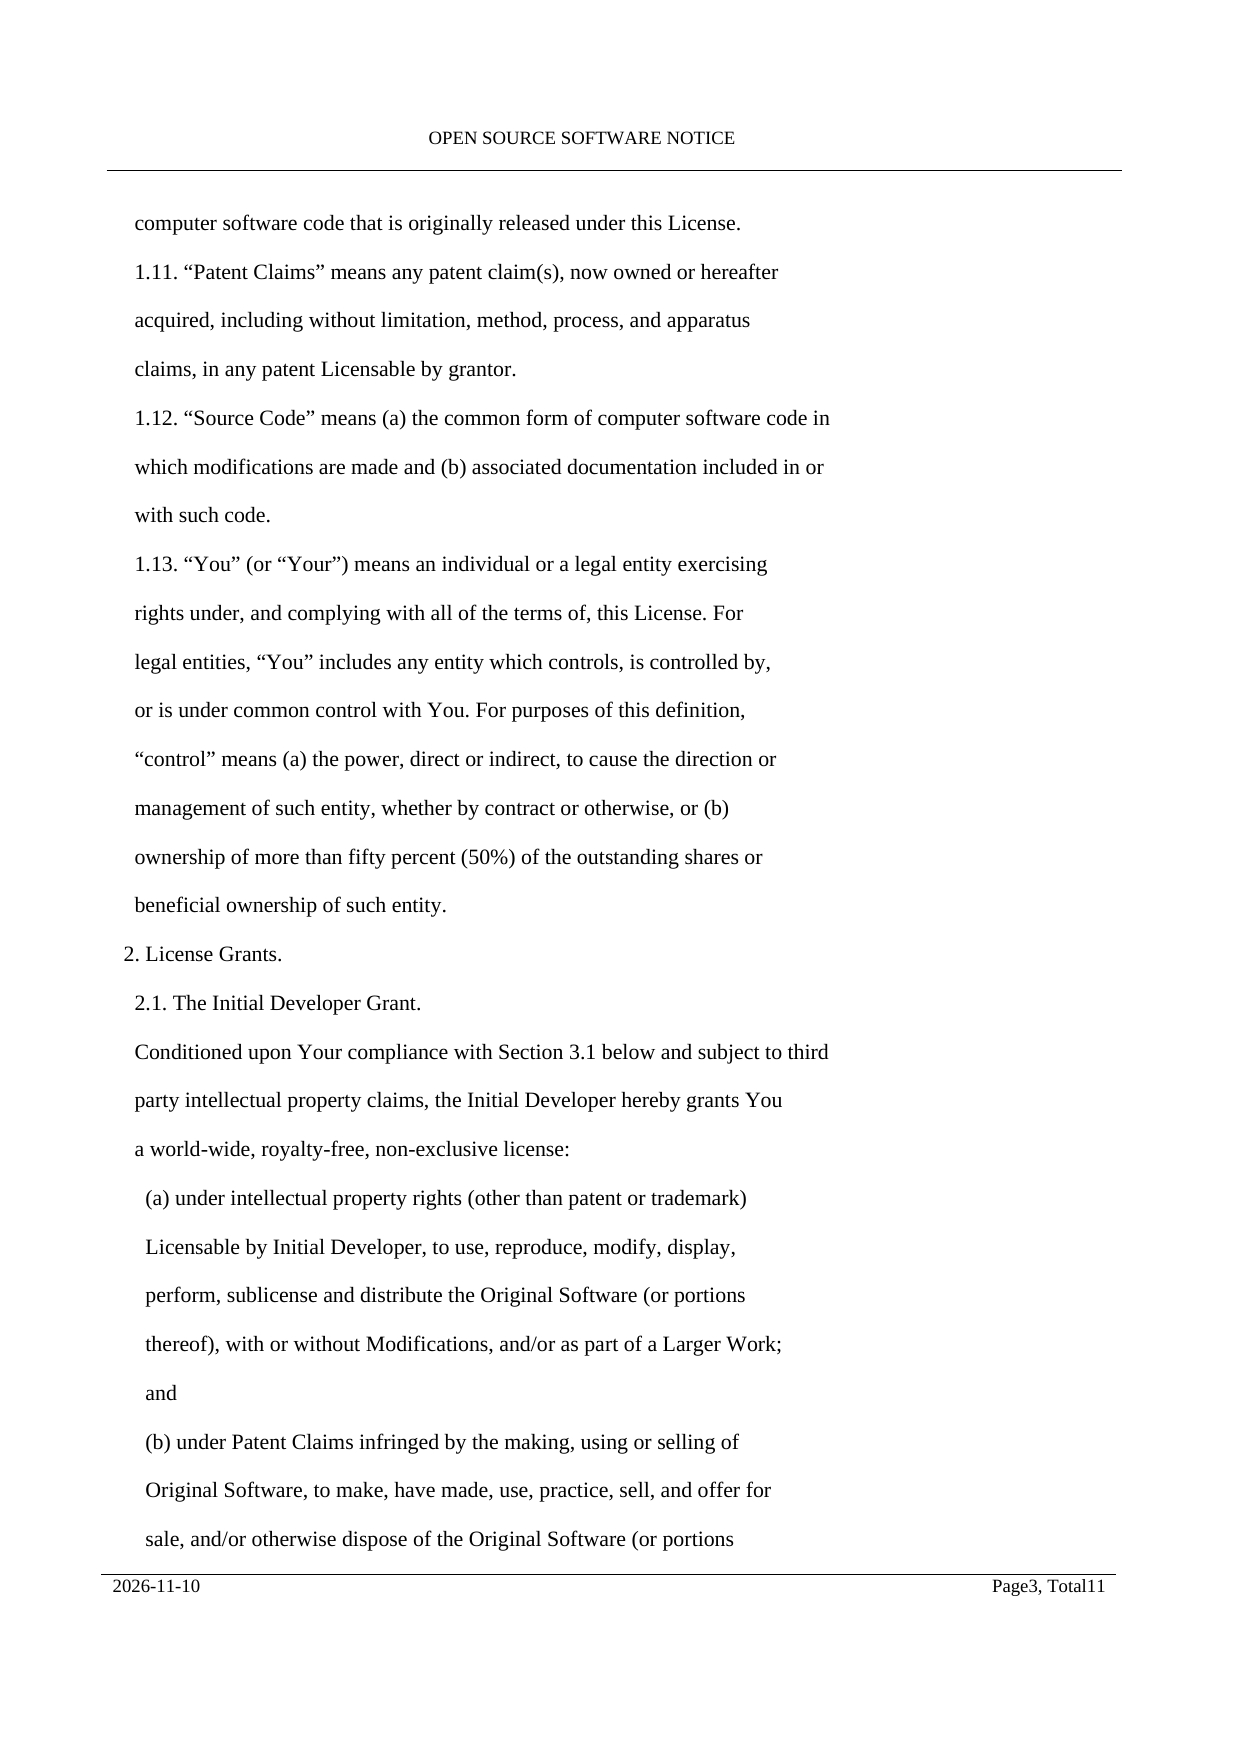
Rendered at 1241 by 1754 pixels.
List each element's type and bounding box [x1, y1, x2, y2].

text [112, 206, 1128, 1555]
